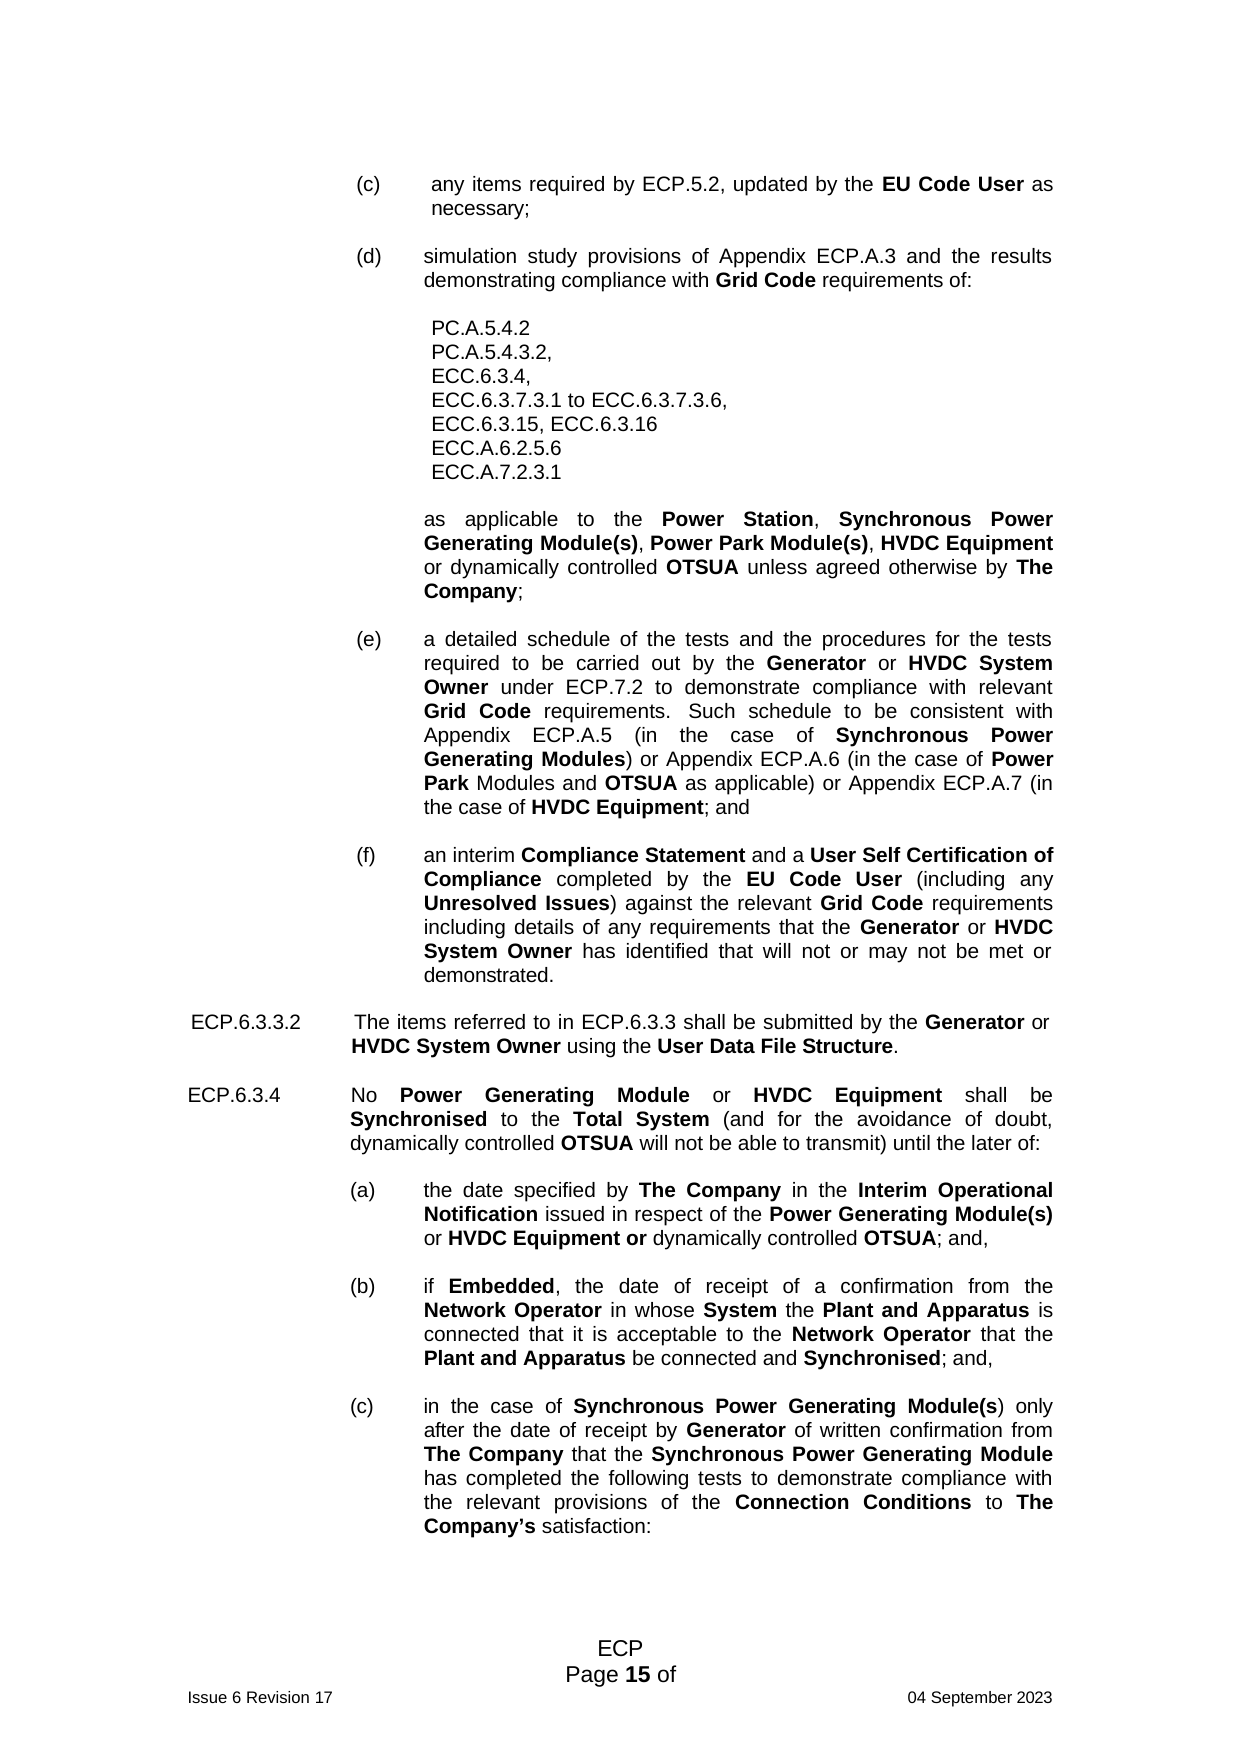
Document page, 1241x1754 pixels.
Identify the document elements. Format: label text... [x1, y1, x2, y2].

text as applicable to the Power Station, Synchronous Power Generating Module(s), Power Park Module(s), HVDC Equipment or dynamically controlled OTSUA unless agreed otherwise by The Company; [423, 507, 1053, 603]
text ECC.6.3.7.3.1 to ECC.6.3.7.3.6, ECC.6.3.15, ECC.6.3.16 [431, 388, 836, 436]
subtitle ECC.A.6.2.5.6 [431, 436, 1209, 459]
list the date specified by The Company in the Interim Operational Notification issued in respect of the Power Generating Module(s) or HVDC Equipment or dynamically controlled OTSUA; and, [350, 1178, 1053, 1250]
text HVDC System Owner using the User Data File Structure. [137, 1034, 1113, 1058]
text ECP.6.3.4 No Power Generating Module or HVDC Equipment shall be Synchronised to the Total System (and for the avoidance of doubt, dynamically controlled OTSUA will not be able to transmit) until the later of: [187, 1082, 1053, 1154]
text ECP.6.3.3.2 The items referred to in ECP.6.3.3 shall be submitted by the Generator or [137, 1011, 1103, 1034]
list if Embedded, the date of receipt of a confirmation from the Network Operator in whose System the Plant and Apparatus is connected that it is acceptable to the Network Operator that the Plant and Apparatus be connected and Synchronised; and, [350, 1274, 1053, 1370]
subtitle PC.A.5.4.2 PC.A.5.4.3.2, ECC.6.3.4, [431, 316, 614, 388]
list a detailed schedule of the tests and the procedures for the tests required to be carried out by the Generator or HVDC System Owner under ECP.7.2 to demonstrate compliance with relevant Grid Code requirements. Such schedule to be consistent with Appendix ECP.A.5 (in the case of Synchronous Power Generating Modules) or Appendix ECP.A.6 (in the case of Power Park Modules and OTSUA as applicable) or Appendix ECP.A.7 (in the case of HVDC Equipment; and [356, 627, 1053, 819]
text ECC.A.7.2.3.1 [431, 459, 1209, 483]
list an interim Compliance Statement and a User Self Certification of Compliance completed by the EU Code User (including any Unresolved Issues) against the relevant Grid Code requirements including details of any requirements that the Generator or HVDC System Owner has identified that will not or may not be met or demonstrated. [356, 843, 1053, 987]
list any items required by ECP.5.2, updated by the EU Code User as necessary; [356, 172, 1053, 220]
list simulation study provisions of Appendix ECP.A.3 and the results demonstrating compliance with Grid Code requirements of: [356, 244, 1053, 292]
list in the case of Synchronous Power Generating Module(s) only after the date of receipt by Generator of written confirmation from The Company that the Synchronous Power Generating Module has completed the following tests to demonstrate compliance with the relevant provisions of the Connection Conditions to The Company’s satisfaction: [350, 1394, 1053, 1538]
